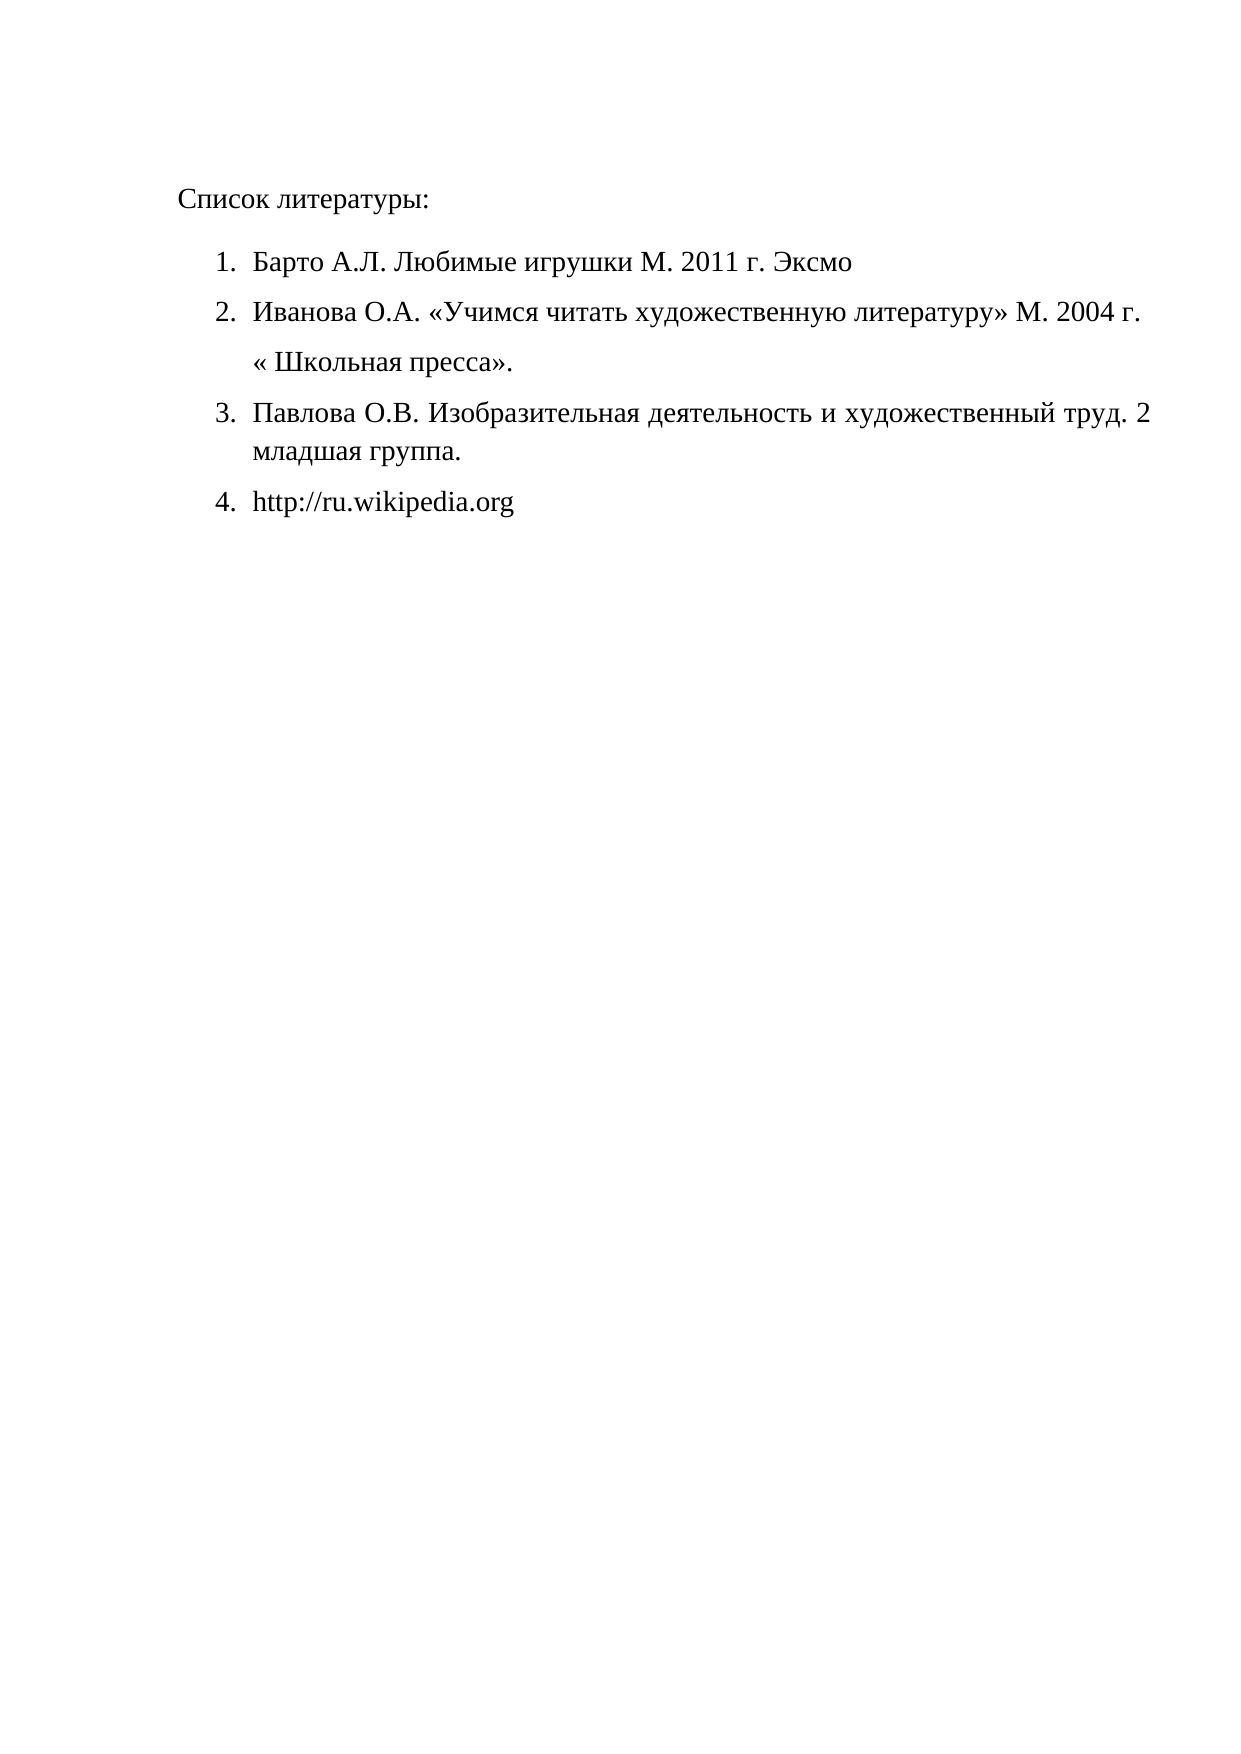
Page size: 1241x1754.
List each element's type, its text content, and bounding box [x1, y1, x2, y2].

subtitle Список литературы: [177, 181, 1152, 214]
list Павлова О.В. Изобразительная деятельность и художественный труд. 2 младшая группа. [215, 395, 1152, 467]
subtitle Барто А.Л. Любимые игрушки М. 2011 г. Эксмо [215, 244, 1152, 277]
subtitle Иванова О.А. «Учимся читать художественную литературу» М. 2004 г. « Школьная пресса». [215, 294, 1152, 378]
subtitle http://ru.wikipedia.org [215, 484, 1152, 518]
